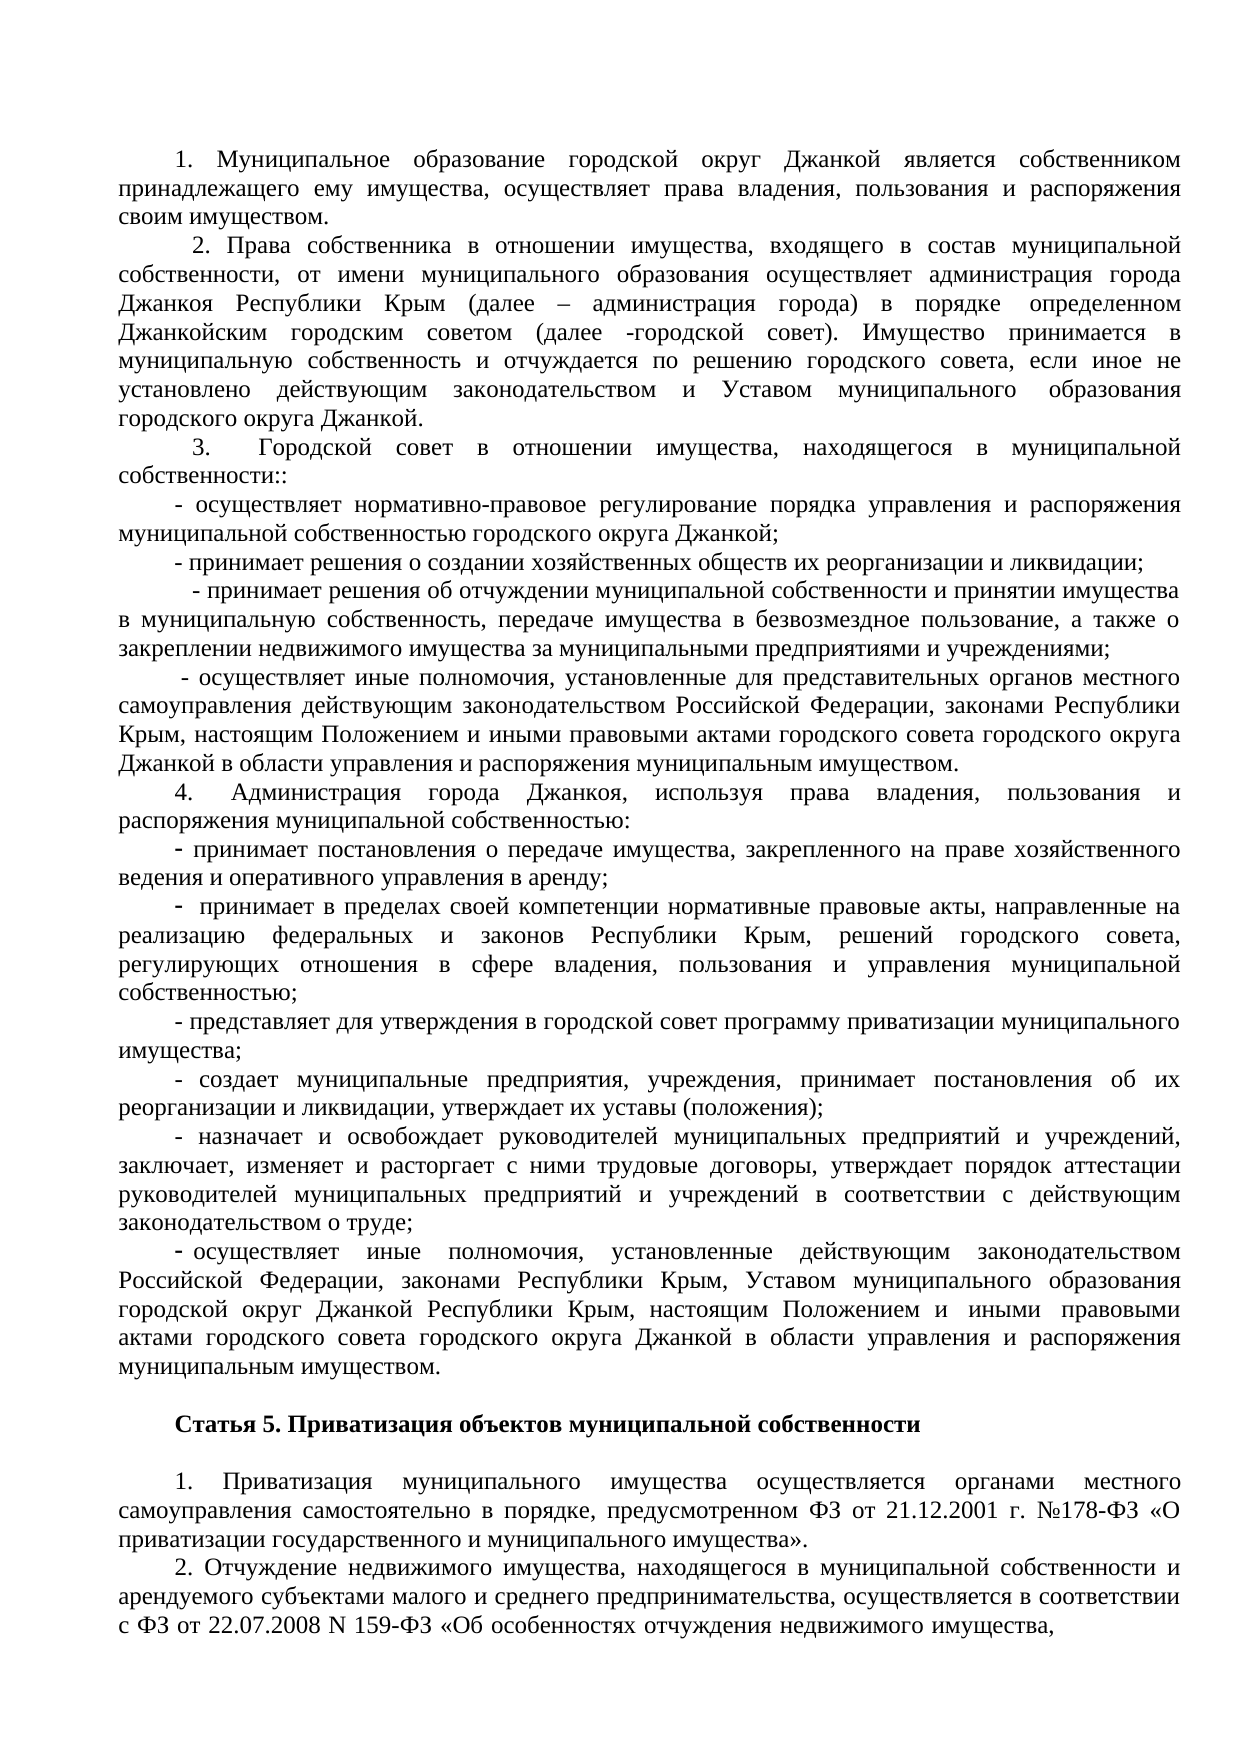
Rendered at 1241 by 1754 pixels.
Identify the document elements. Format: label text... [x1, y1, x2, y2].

list принимает решения об отчуждении муниципальной собственности и принятии имущества в муниципальную собственность, передаче имущества в безвозмездное пользование, а также о закреплении недвижимого имущества за муниципальными предприятиями и учреждениями; [118, 575, 1180, 662]
list Права собственника в отношении имущества, входящего в состав муниципальной собственности, от имени муниципального образования осуществляет администрация города Джанкоя Республики Крым (далее – администрация города) в порядке определенном Джанкойским городским советом (далее -городской совет). Имущество принимается в муниципальную собственность и отчуждается по решению городского совета, если иное не установлено действующим законодательством и Уставом муниципального образования городского округа Джанкой. [118, 230, 1181, 432]
list Приватизация муниципального имущества осуществляется органами местного самоуправления самостоятельно в порядке, предусмотренном ФЗ от 21.12.2001 г. №178-ФЗ «О приватизации государственного и муниципального имущества». [118, 1466, 1181, 1552]
list принимает в пределах своей компетенции нормативные правовые акты, направленные на реализацию федеральных и законов Республики Крым, решений городского совета, регулирующих отношения в сфере владения, пользования и управления муниципальной собственностью; [118, 891, 1181, 1006]
list осуществляет иные полномочия, установленные для представительных органов местного самоуправления действующим законодательством Российской Федерации, законами Республики Крым, настоящим Положением и иными правовыми актами городского совета городского округа Джанкой в области управления и распоряжения муниципальным имуществом. [118, 662, 1181, 777]
list Муниципальное образование городской округ Джанкой является собственником принадлежащего ему имущества, осуществляет права владения, пользования и распоряжения своим имуществом. [118, 144, 1181, 230]
list Отчуждение недвижимого имущества, находящегося в муниципальной собственности и арендуемого субъектами малого и среднего предпринимательства, осуществляется в соответствии с ФЗ от 22.07.2008 N 159-ФЗ «Об особенностях отчуждения недвижимого имущества, [118, 1552, 1181, 1639]
subtitle Статья 5. Приватизация объектов муниципальной собственности [174, 1409, 1192, 1438]
list принимает постановления о передаче имущества, закрепленного на праве хозяйственного ведения и оперативного управления в аренду; [118, 834, 1181, 891]
list Городской совет в отношении имущества, находящегося в муниципальной собственности:: [118, 432, 1181, 489]
list осуществляет нормативно-правовое регулирование порядка управления и распоряжения муниципальной собственностью городского округа Джанкой; [118, 489, 1181, 547]
list принимает решения о создании хозяйственных обществ их реорганизации и ликвидации; [174, 547, 1192, 575]
list создает муниципальные предприятия, учреждения, принимает постановления об их реорганизации и ликвидации, утверждает их уставы (положения); [118, 1064, 1181, 1121]
list Администрация города Джанкоя, используя права владения, пользования и распоряжения муниципальной собственностью: [118, 777, 1181, 834]
list осуществляет иные полномочия, установленные действующим законодательством Российской Федерации, законами Республики Крым, Уставом муниципального образования городской округ Джанкой Республики Крым, настоящим Положением и иными правовыми актами городского совета городского округа Джанкой в области управления и распоряжения муниципальным имуществом. [118, 1236, 1181, 1380]
list представляет для утверждения в городской совет программу приватизации муниципального имущества; [118, 1006, 1181, 1064]
list назначает и освобождает руководителей муниципальных предприятий и учреждений, заключает, изменяет и расторгает с ними трудовые договоры, утверждает порядок аттестации руководителей муниципальных предприятий и учреждений в соответствии с действующим законодательством о труде; [118, 1121, 1181, 1236]
